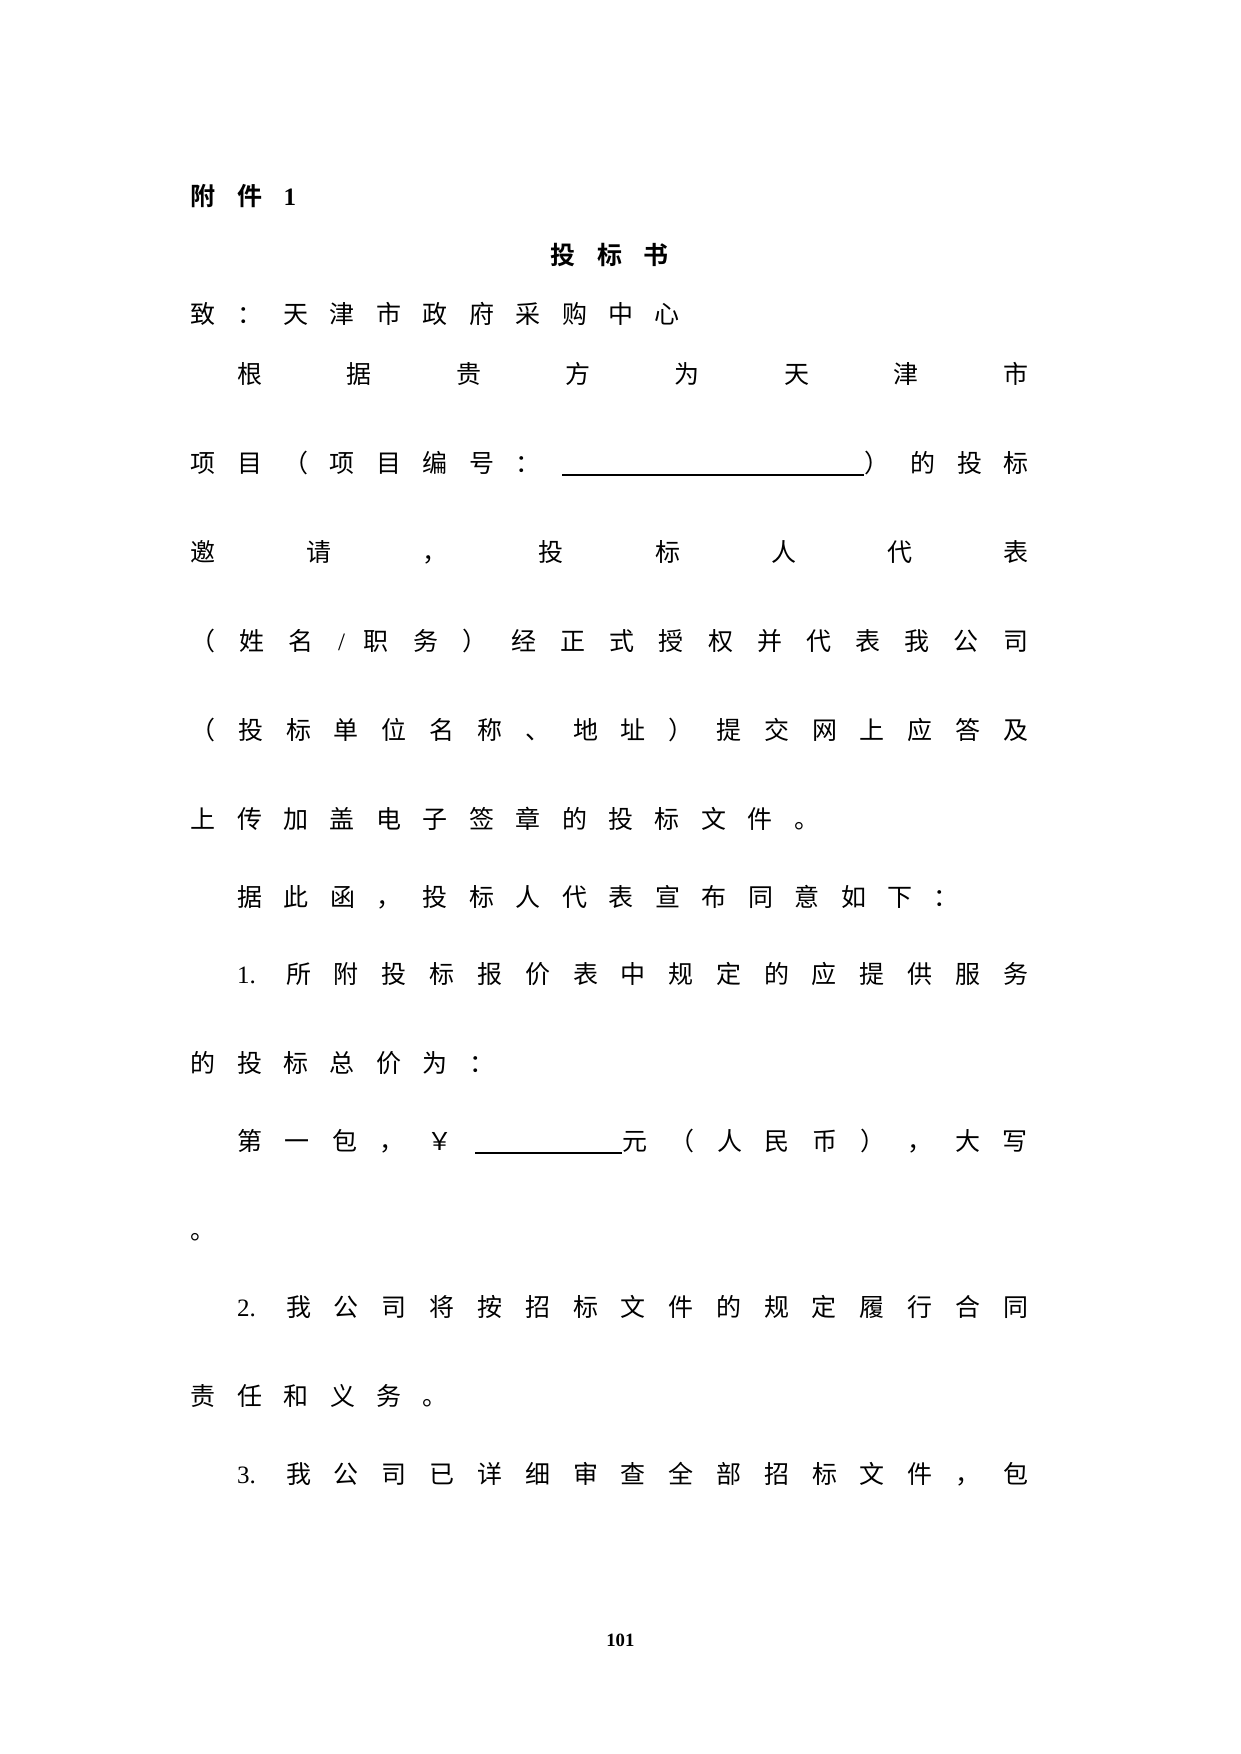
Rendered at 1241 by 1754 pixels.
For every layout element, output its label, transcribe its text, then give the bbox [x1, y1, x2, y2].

text 第一包，￥ 元（人民币），大写 。 [190, 1109, 1050, 1258]
text 据此函，投标人代表宣布同意如下： [190, 865, 1050, 925]
text 附件1 [190, 164, 1050, 224]
text 致：天津市政府采购中心 [190, 283, 1050, 343]
text 根据贵方为天津市 项目（项目编号： ）的投标邀请，投标人代表 （姓名/职务）经正式授权并代表我公司 （投标单位名称、地址）提交网上应答及上传加盖电子签章的投标文件。 [190, 343, 1050, 847]
text 投标书 [190, 224, 1050, 283]
text 1. 所附投标报价表中规定的应提供服务的投标总价为： [190, 943, 1050, 1091]
text 2. 我公司将按招标文件的规定履行合同责任和义务。 [190, 1276, 1050, 1424]
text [190, 1443, 1050, 1502]
